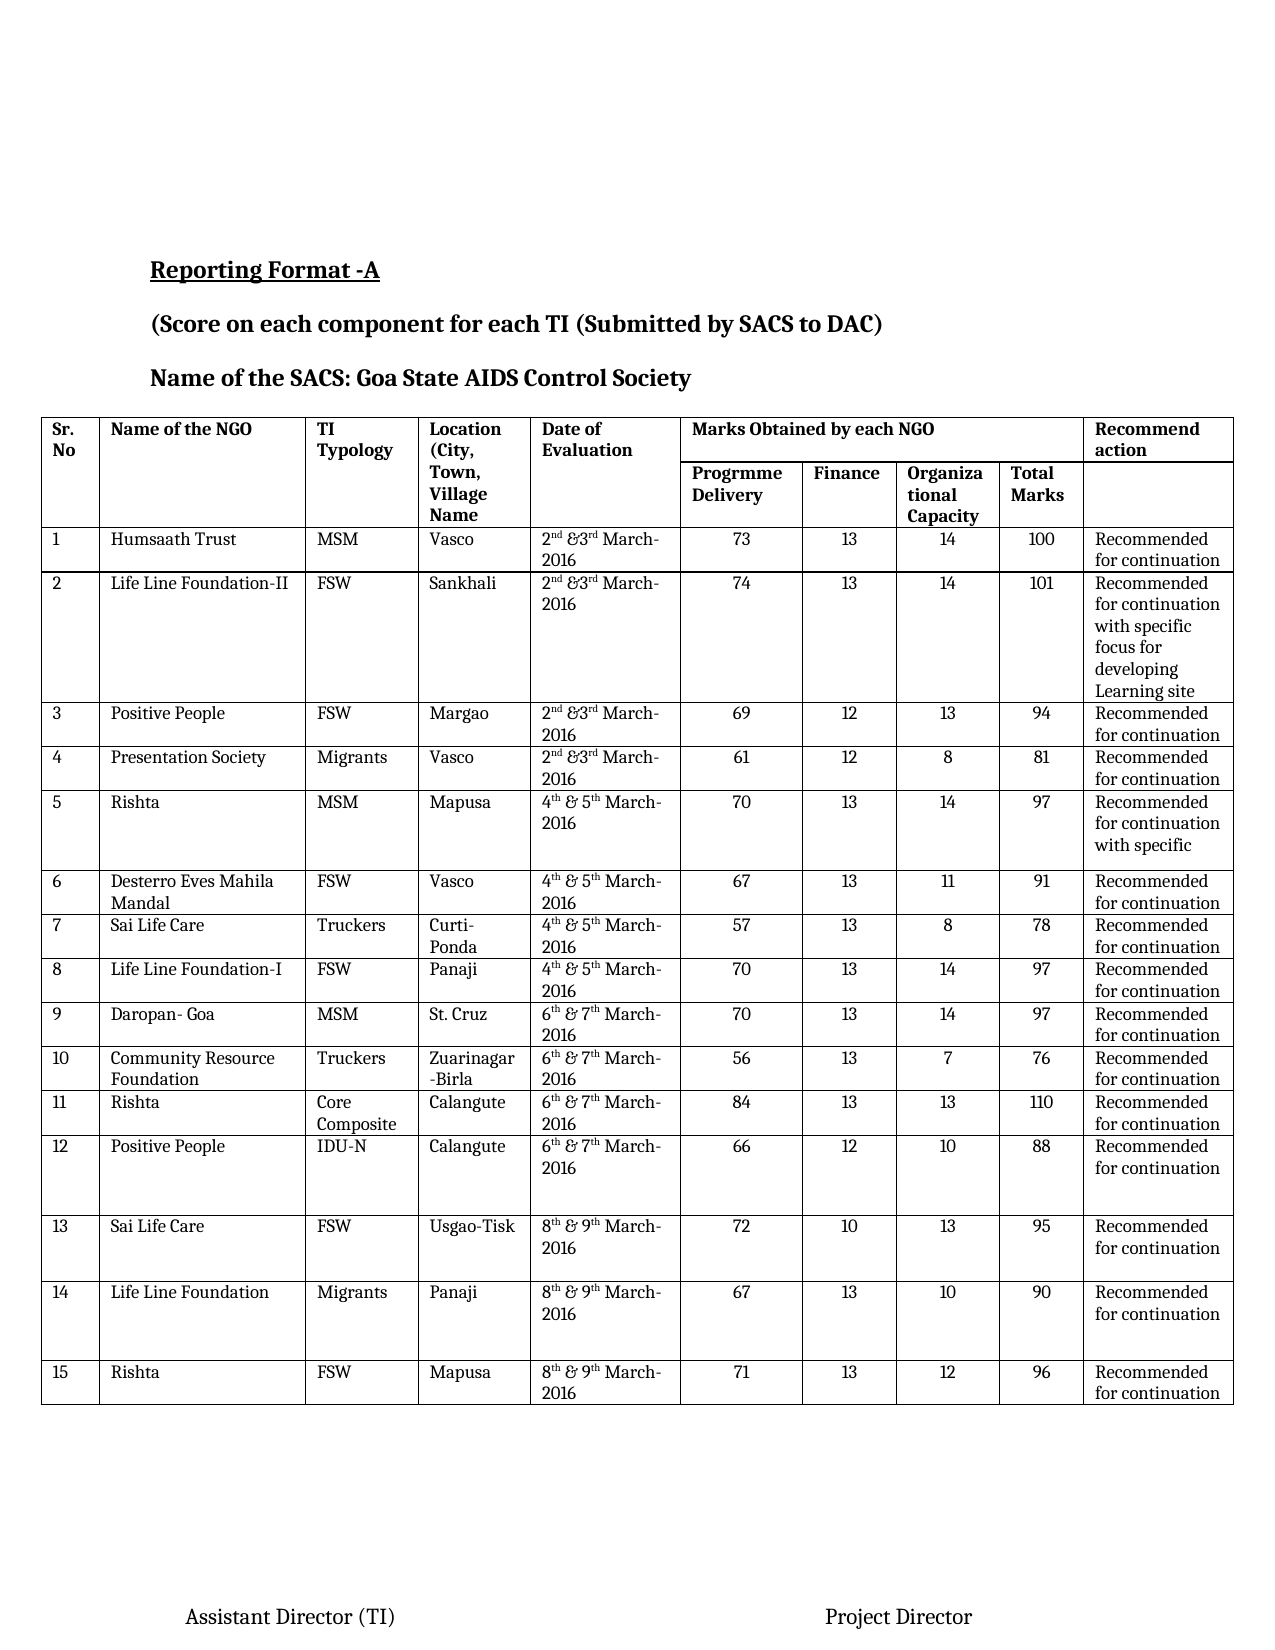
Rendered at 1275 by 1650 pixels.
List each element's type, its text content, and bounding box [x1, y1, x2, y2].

table_cell 4th & 5th March-2016 [531, 959, 680, 1002]
table_cell Finance [803, 463, 896, 527]
table_cell 2nd &3rd March-2016 [531, 747, 680, 790]
table_cell 12 [803, 703, 896, 746]
table_cell IDU-N [306, 1136, 418, 1215]
table_header Sr. No [42, 418, 99, 527]
table_cell Community Resource Foundation [100, 1047, 305, 1090]
table_cell 8 [897, 915, 999, 958]
text Assistant Director (TI) Project Director [150, 1604, 1125, 1630]
table_header Name of the NGO [100, 418, 305, 527]
table_cell 14 [897, 528, 999, 571]
table_cell Recommended for continuation [1084, 1091, 1233, 1134]
table_cell Vasco [419, 528, 530, 571]
table_header Recommend action [1084, 418, 1233, 461]
table_cell Usgao-Tisk [419, 1216, 530, 1281]
table_cell Life Line Foundation [100, 1282, 305, 1360]
table_cell Core Composite [306, 1091, 418, 1134]
table_cell Vasco [419, 871, 530, 914]
table_cell 78 [1000, 915, 1083, 958]
text Name of the SACS: Goa State AIDS Control Society [150, 363, 1125, 392]
table_cell 13 [803, 871, 896, 914]
table_cell 96 [1000, 1361, 1083, 1404]
table_cell 6th & 7th March-2016 [531, 1003, 680, 1046]
table_cell Recommended for continuation [1084, 528, 1233, 571]
table_cell 73 [681, 528, 802, 571]
table_cell Recommended for continuation [1084, 1282, 1233, 1360]
table_header Date of Evaluation [531, 418, 680, 527]
table_cell 100 [1000, 528, 1083, 571]
table_cell 91 [1000, 871, 1083, 914]
table_cell 13 [42, 1216, 99, 1281]
table_cell 13 [803, 959, 896, 1002]
table_cell Organiza tional Capacity [897, 463, 999, 527]
table_cell 13 [803, 573, 896, 702]
table_cell 14 [897, 573, 999, 702]
table_cell Panaji [419, 1282, 530, 1360]
table_cell 6 [42, 871, 99, 914]
table_cell 101 [1000, 573, 1083, 702]
table_cell 13 [897, 1216, 999, 1281]
table_cell Recommended for continuation with specific focus for developing Learning site [1084, 573, 1233, 702]
table_cell Recommended for continuation [1084, 747, 1233, 790]
table_cell 14 [897, 959, 999, 1002]
table_cell 13 [803, 915, 896, 958]
table_cell 13 [803, 1361, 896, 1404]
table_cell 67 [681, 871, 802, 914]
table_cell 12 [897, 1361, 999, 1404]
table_cell 13 [803, 1282, 896, 1360]
table_cell 4 [42, 747, 99, 790]
table_cell 10 [897, 1282, 999, 1360]
table_cell Mapusa [419, 791, 530, 869]
table_cell 57 [681, 915, 802, 958]
table_cell Recommended for continuation [1084, 1216, 1233, 1281]
table_cell 12 [42, 1136, 99, 1215]
table_header Marks Obtained by each NGO [681, 418, 1083, 461]
table_cell Sai Life Care [100, 1216, 305, 1281]
table_cell 4th & 5th March-2016 [531, 791, 680, 869]
table_cell 2nd &3rd March-2016 [531, 573, 680, 702]
table_cell Recommended for continuation [1084, 959, 1233, 1002]
table_cell 94 [1000, 703, 1083, 746]
table_cell 14 [897, 791, 999, 869]
table_cell Rishta [100, 1091, 305, 1134]
table_cell Life Line Foundation-I [100, 959, 305, 1002]
table_cell Desterro Eves Mahila Mandal [100, 871, 305, 914]
table_cell Recommended for continuation [1084, 915, 1233, 958]
table_cell Migrants [306, 747, 418, 790]
table_header TI Typology [306, 418, 418, 527]
table_cell Presentation Society [100, 747, 305, 790]
table_cell Recommended for continuation [1084, 1136, 1233, 1215]
table_cell 11 [42, 1091, 99, 1134]
table_cell FSW [306, 1216, 418, 1281]
table_cell 61 [681, 747, 802, 790]
table_cell Positive People [100, 703, 305, 746]
table_cell Progrmme Delivery [681, 463, 802, 527]
table_cell 70 [681, 1003, 802, 1046]
table_cell 56 [681, 1047, 802, 1090]
table_cell FSW [306, 1361, 418, 1404]
table_cell 15 [42, 1361, 99, 1404]
table_cell 97 [1000, 791, 1083, 869]
table_cell 12 [803, 747, 896, 790]
table_cell 2nd &3rd March-2016 [531, 703, 680, 746]
table_cell 10 [897, 1136, 999, 1215]
table_cell 110 [1000, 1091, 1083, 1134]
table_cell 74 [681, 573, 802, 702]
table_cell 88 [1000, 1136, 1083, 1215]
table_cell 6th & 7th March-2016 [531, 1091, 680, 1134]
table_cell 8 [897, 747, 999, 790]
table_cell Panaji [419, 959, 530, 1002]
table_cell 3 [42, 703, 99, 746]
table_cell 13 [803, 791, 896, 869]
table_cell Recommended for continuation [1084, 1047, 1233, 1090]
table_cell Positive People [100, 1136, 305, 1215]
table_cell 81 [1000, 747, 1083, 790]
table_cell 13 [897, 703, 999, 746]
table_cell FSW [306, 871, 418, 914]
table_cell Sai Life Care [100, 915, 305, 958]
table_cell 7 [897, 1047, 999, 1090]
table_cell St. Cruz [419, 1003, 530, 1046]
table_cell 12 [803, 1136, 896, 1215]
table_cell [1084, 463, 1233, 527]
table_cell Vasco [419, 747, 530, 790]
table_cell 4th & 5th March-2016 [531, 871, 680, 914]
table_cell 14 [897, 1003, 999, 1046]
table_cell 70 [681, 959, 802, 1002]
table_cell Curti-Ponda [419, 915, 530, 958]
table_cell 9 [42, 1003, 99, 1046]
text Reporting Format -A [150, 256, 1125, 284]
table_cell 95 [1000, 1216, 1083, 1281]
table_cell Recommended for continuation with specific [1084, 791, 1233, 869]
table_cell Mapusa [419, 1361, 530, 1404]
table_cell 7 [42, 915, 99, 958]
table_cell 13 [803, 1047, 896, 1090]
table_cell 90 [1000, 1282, 1083, 1360]
table_cell Recommended for continuation [1084, 1361, 1233, 1404]
table_cell 8th & 9th March-2016 [531, 1361, 680, 1404]
table_cell 97 [1000, 959, 1083, 1002]
table_cell Rishta [100, 791, 305, 869]
table_cell Rishta [100, 1361, 305, 1404]
table_cell 97 [1000, 1003, 1083, 1046]
table_cell 71 [681, 1361, 802, 1404]
table_cell 10 [42, 1047, 99, 1090]
table_cell Daropan- Goa [100, 1003, 305, 1046]
table_cell Humsaath Trust [100, 528, 305, 571]
table_cell FSW [306, 573, 418, 702]
table_cell 84 [681, 1091, 802, 1134]
table_cell 13 [803, 528, 896, 571]
table_cell Life Line Foundation-II [100, 573, 305, 702]
table_cell 4th & 5th March-2016 [531, 915, 680, 958]
table_cell Truckers [306, 915, 418, 958]
table_cell Recommended for continuation [1084, 703, 1233, 746]
table_cell Calangute [419, 1136, 530, 1215]
table_cell Sankhali [419, 573, 530, 702]
table_header Location (City, Town, Village Name [419, 418, 530, 527]
table_cell 11 [897, 871, 999, 914]
table_cell MSM [306, 1003, 418, 1046]
table_cell 6th & 7th March-2016 [531, 1136, 680, 1215]
table_cell Truckers [306, 1047, 418, 1090]
table_cell 8th & 9th March-2016 [531, 1282, 680, 1360]
table_cell Recommended for continuation [1084, 1003, 1233, 1046]
table_cell 14 [42, 1282, 99, 1360]
table_cell 70 [681, 791, 802, 869]
table_cell Margao [419, 703, 530, 746]
table_cell 6th & 7th March-2016 [531, 1047, 680, 1090]
table_cell 1 [42, 528, 99, 571]
table_cell 67 [681, 1282, 802, 1360]
table_cell 8 [42, 959, 99, 1002]
table_cell 10 [803, 1216, 896, 1281]
table_cell 13 [897, 1091, 999, 1134]
table_cell Calangute [419, 1091, 530, 1134]
table_cell 69 [681, 703, 802, 746]
table_cell Migrants [306, 1282, 418, 1360]
table_cell FSW [306, 703, 418, 746]
table_cell 72 [681, 1216, 802, 1281]
table_cell MSM [306, 791, 418, 869]
table_cell MSM [306, 528, 418, 571]
table_cell 13 [803, 1091, 896, 1134]
text (Score on each component for each TI (Submitted by SACS to DAC) [150, 309, 1125, 338]
table_cell 66 [681, 1136, 802, 1215]
table_cell 2nd &3rd March-2016 [531, 528, 680, 571]
table_cell 2 [42, 573, 99, 702]
table_cell 8th & 9th March-2016 [531, 1216, 680, 1281]
table_cell 76 [1000, 1047, 1083, 1090]
table_cell 13 [803, 1003, 896, 1046]
table_cell Zuarinagar-Birla [419, 1047, 530, 1090]
table_cell Total Marks [1000, 463, 1083, 527]
table_cell Recommended for continuation [1084, 871, 1233, 914]
table_cell FSW [306, 959, 418, 1002]
table_cell 5 [42, 791, 99, 869]
